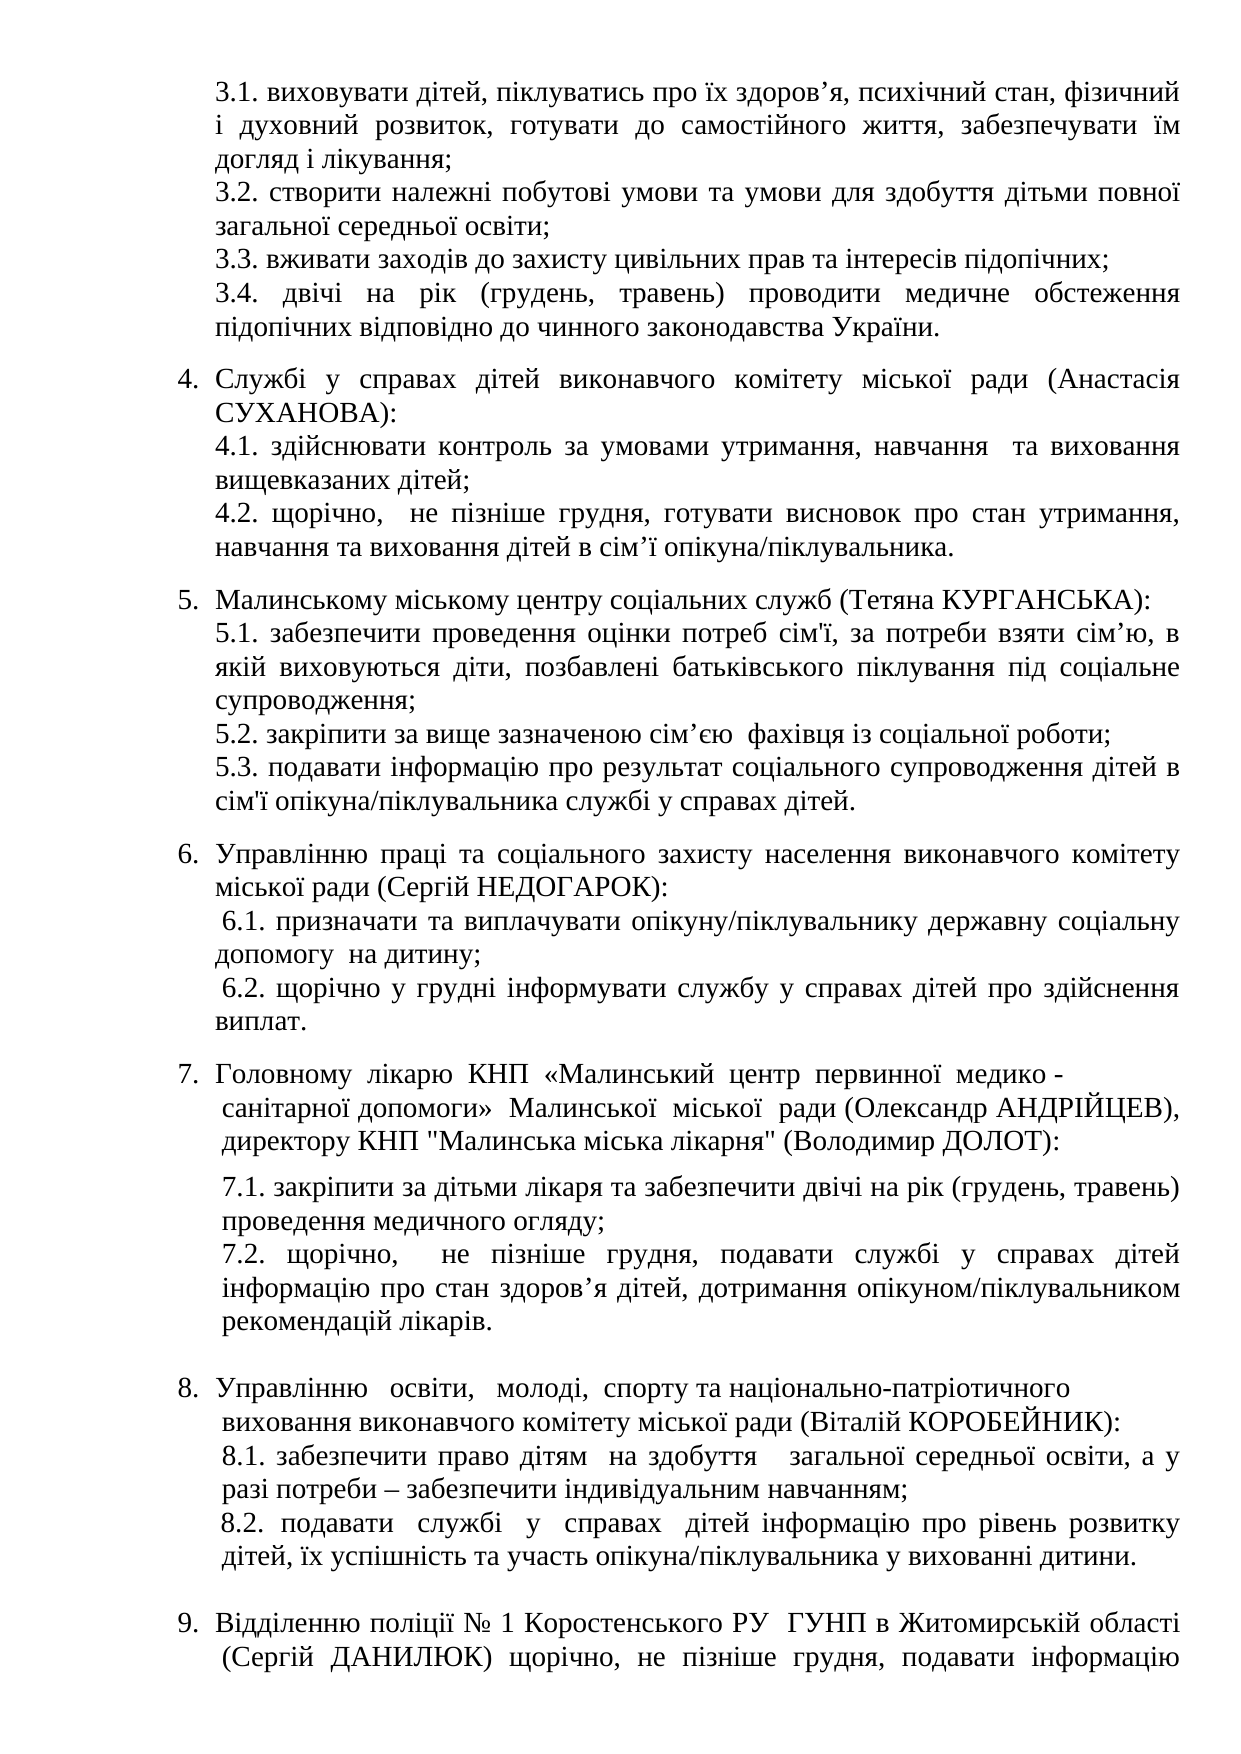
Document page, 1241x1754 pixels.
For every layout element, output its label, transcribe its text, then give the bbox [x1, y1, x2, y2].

text 3.2. створити належні побутові умови та умови для здобуття дітьми повної загальної середньої освіти; [215, 174, 1181, 242]
text 3.1. виховувати дітей, піклуватись про їх здоров’я, психічний стан, фізичний і духовний розвиток, готувати до самостійного життя, забезпечувати їм догляд і лікування; [215, 74, 1181, 174]
list Управлінню освіти, молоді, спорту та національно-патріотичного [177, 1371, 1181, 1404]
list подавати службі у справах дітей інформацію про рівень розвитку дітей, їх успішність та участь опікуна/піклувальника у вихованні дитини. [220, 1505, 1181, 1572]
text 4.2. щорічно, не пізніше грудня, готувати висновок про стан утримання, навчання та виховання дітей в сім’ї опікуна/піклувальника. [215, 496, 1181, 563]
text 8.1. забезпечити право дітям на здобуття загальної середньої освіти, а у разі потреби – забезпечити індивідуальним навчанням; [222, 1438, 1181, 1505]
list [177, 1605, 1181, 1672]
list Управлінню праці та соціального захисту населення виконавчого комітету міської ради (Сергій НЕДОГАРОК): [177, 836, 1181, 903]
text 4.1. здійснювати контроль за умовами утримання, навчання та виховання вищевказаних дітей; [215, 428, 1181, 496]
text 5.3. подавати інформацію про результат соціального супроводження дітей в сім'ї опікуна/піклувальника службі у справах дітей. [215, 749, 1181, 817]
list Головному лікарю КНП «Малинський центр первинної медико - [177, 1056, 1181, 1090]
text виховання виконавчого комітету міської ради (Віталій КОРОБЕЙНИК): [222, 1404, 1181, 1438]
list Службі у справах дітей виконавчого комітету міської ради (Анастасія СУХАНОВА): [177, 361, 1181, 428]
text 7.2. щорічно, не пізніше грудня, подавати службі у справах дітей інформацію про стан здоров’я дітей, дотримання опікуном/піклувальником рекомендацій лікарів. [222, 1236, 1181, 1337]
text 5.1. забезпечити проведення оцінки потреб сім'ї, за потреби взяти сім’ю, в якій виховуються діти, позбавлені батьківського піклування під соціальне супроводження; [215, 615, 1181, 716]
text 6.2. щорічно у грудні інформувати службу у справах дітей про здійснення виплат. [215, 970, 1181, 1037]
text 7.1. закріпити за дітьми лікаря та забезпечити двічі на рік (грудень, травень) проведення медичного огляду; [222, 1169, 1181, 1236]
text 3.3. вживати заходів до захисту цивільних прав та інтересів підопічних; [215, 242, 1181, 275]
text 6.1. призначати та виплачувати опікуну/піклувальнику державну соціальну допомогу на дитину; [215, 903, 1181, 970]
text 5.2. закріпити за вище зазначеною сім’єю фахівця із соціальної роботи; [215, 716, 1181, 749]
list Малинському міському центру соціальних служб (Тетяна КУРГАНСЬКА): [177, 582, 1181, 615]
text 3.4. двічі на рік (грудень, травень) проводити медичне обстеження підопічних відповідно до чинного законодавства України. [215, 275, 1181, 342]
text санітарної допомоги» Малинської міської ради (Олександр АНДРІЙЦЕВ), директору КНП "Малинська міська лікарня" (Володимир ДОЛОТ): [222, 1090, 1181, 1157]
